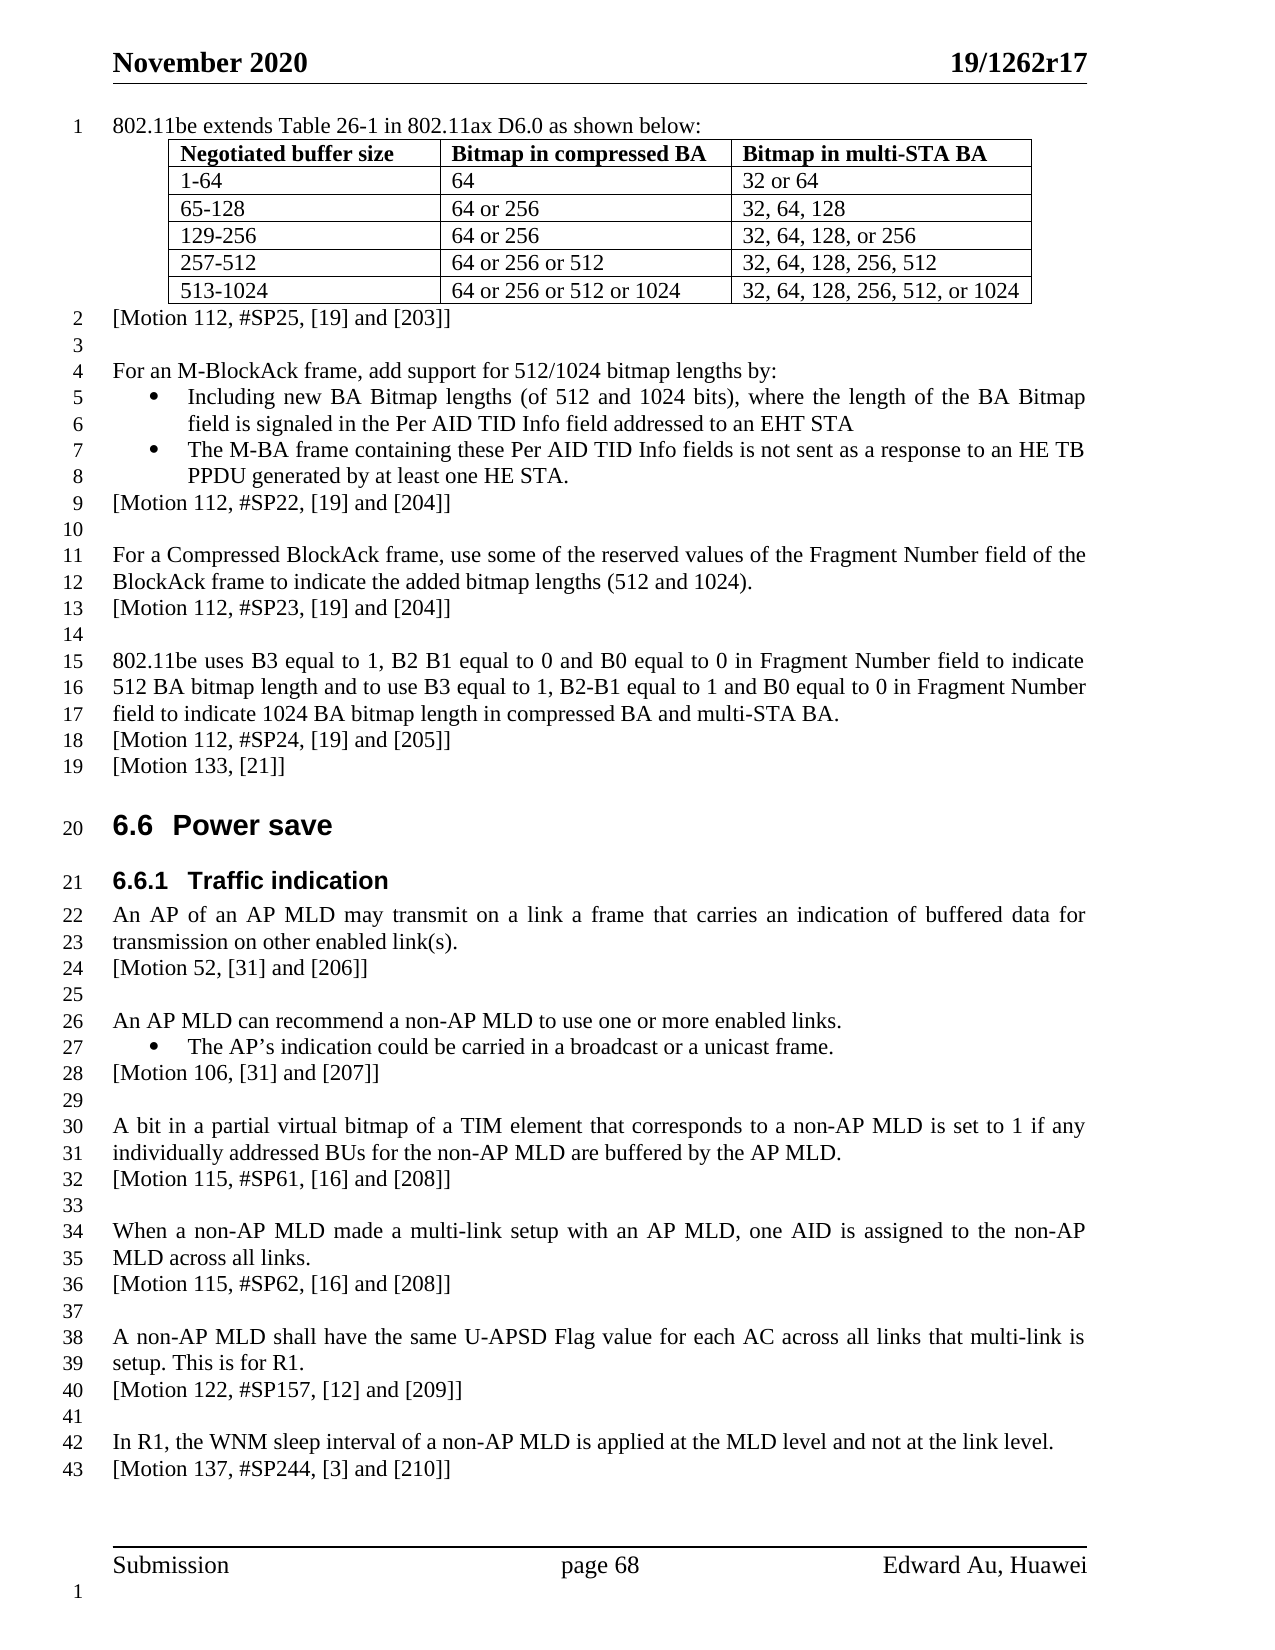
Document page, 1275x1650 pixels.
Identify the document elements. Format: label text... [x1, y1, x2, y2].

text [Motion 112, #SP25, and ] [112, 304, 1087, 331]
text [Motion 122, #SP157, and ] [112, 1376, 1087, 1402]
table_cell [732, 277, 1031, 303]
list [Motion 106, and ] [112, 1059, 1087, 1086]
text 802.11be extends Table 26-1 in 802.11ax D6.0 as shown below: [112, 112, 1087, 139]
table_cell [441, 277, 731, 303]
list The M-BA frame containing these Per AID TID Info fields is not sent as a response to an HE TB PPDU generated by at least one HE STA. [150, 436, 1087, 489]
list The AP’s indication could be carried in a broadcast or a unicast frame. [150, 1033, 1087, 1059]
text [Motion 112, #SP22, and ] [112, 489, 1087, 515]
text For a Compressed BlockAck frame, use some of the reserved values of the Fragment Number field of the BlockAck frame to indicate the added bitmap lengths (512 and 1024). [112, 541, 1087, 594]
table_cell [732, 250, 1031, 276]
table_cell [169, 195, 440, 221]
list [Motion 52, and ] [112, 954, 1087, 980]
subtitle Power save [112, 808, 1087, 841]
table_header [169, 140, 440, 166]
text [Motion 137, #SP244, and ] [112, 1455, 1087, 1481]
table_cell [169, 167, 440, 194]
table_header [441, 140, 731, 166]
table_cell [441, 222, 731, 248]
text A bit in a partial virtual bitmap of a TIM element that corresponds to a non-AP MLD is set to 1 if any individually addressed BUs for the non-AP MLD are buffered by the AP MLD. [112, 1112, 1087, 1165]
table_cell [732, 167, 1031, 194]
text When a non-AP MLD made a multi-link setup with an AP MLD, one AID is assigned to the non-AP MLD across all links. [112, 1218, 1087, 1270]
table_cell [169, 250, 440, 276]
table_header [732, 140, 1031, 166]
list An AP of an AP MLD may transmit on a link a frame that carries an indication of buffered data for transmission on other enabled link(s). [112, 901, 1087, 954]
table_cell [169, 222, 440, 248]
subtitle Traffic indication [112, 866, 1087, 895]
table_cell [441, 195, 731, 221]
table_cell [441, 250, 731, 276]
text [Motion 133, ] [112, 752, 1087, 779]
list Including new BA Bitmap lengths (of 512 and 1024 bits), where the length of the BA Bitmap field is signaled in the Per AID TID Info field addressed to an EHT STA [150, 383, 1087, 436]
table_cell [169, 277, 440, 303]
text [Motion 115, #SP61, and ] [112, 1165, 1087, 1191]
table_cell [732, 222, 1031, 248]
text 802.11be uses B3 equal to 1, B2 B1 equal to 0 and B0 equal to 0 in Fragment Number field to indicate 512 BA bitmap length and to use B3 equal to 1, B2-B1 equal to 1 and B0 equal to 0 in Fragment Number field to indicate 1024 BA bitmap length in compressed BA and multi-STA BA. [112, 647, 1087, 726]
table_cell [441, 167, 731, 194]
text [Motion 115, #SP62, and ] [112, 1270, 1087, 1297]
text [Motion 112, #SP23, and ] [112, 594, 1087, 621]
list In R1, the WNM sleep interval of a non-AP MLD is applied at the MLD level and not at the link level. [112, 1428, 1087, 1455]
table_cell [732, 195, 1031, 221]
text [Motion 112, #SP24, and ] [112, 726, 1087, 752]
list An AP MLD can recommend a non-AP MLD to use one or more enabled links. [112, 1007, 1087, 1033]
text For an M-BlockAck frame, add support for 512/1024 bitmap lengths by: [112, 357, 1087, 383]
text A non-AP MLD shall have the same U-APSD Flag value for each AC across all links that multi-link is setup. This is for R1. [112, 1323, 1087, 1376]
